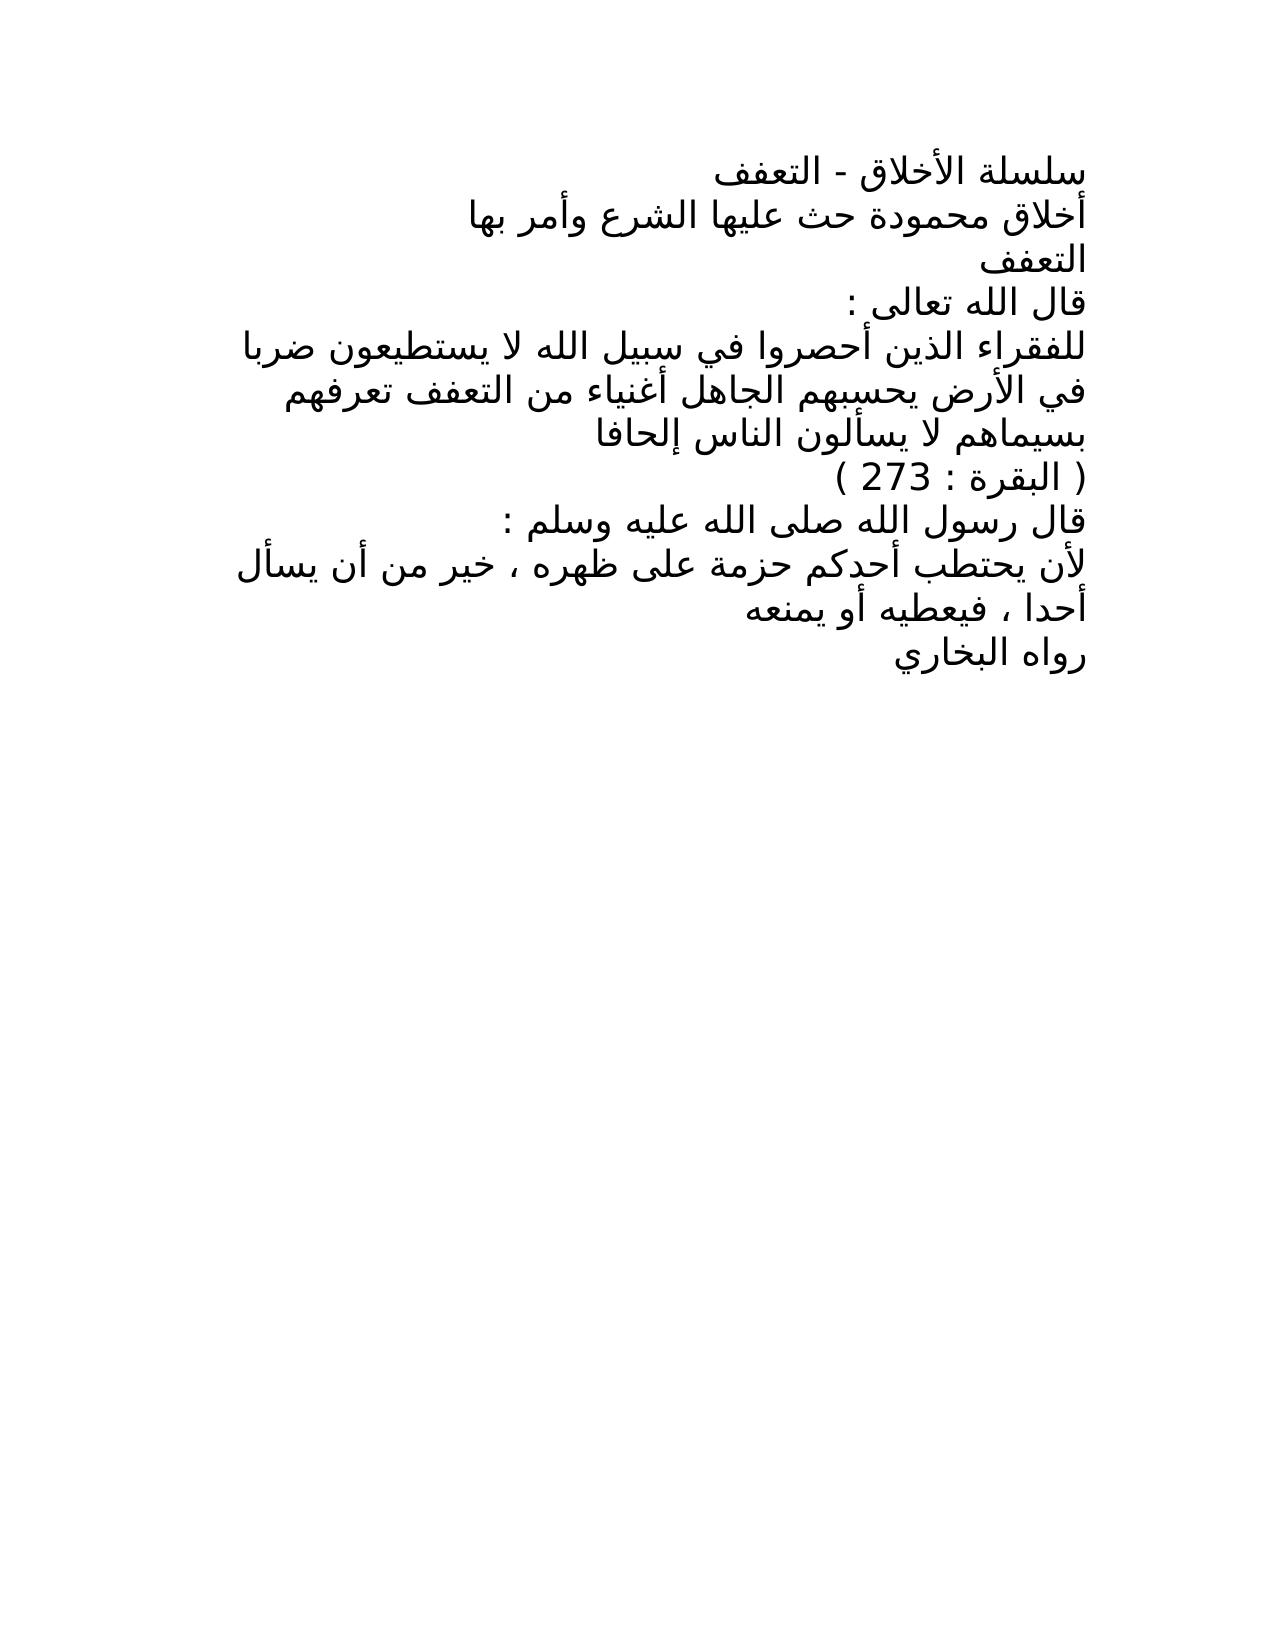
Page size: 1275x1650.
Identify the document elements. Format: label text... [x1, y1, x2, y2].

text للفقراء الذين أحصروا في سبيل الله لا يستطيعون ضربا في الأرض يحسبهم الجاهل أغنياء من التعفف تعرفهم بسيماهم لا يسألون الناس إلحافا [187, 324, 1087, 456]
text رواه البخاري [187, 630, 1087, 674]
text قال الله تعالى : [187, 281, 1087, 324]
text لأن يحتطب أحدكم حزمة على ظهره ، خير من أن يسأل أحدا ، فيعطيه أو يمنعه [187, 543, 1087, 630]
text سلسلة الأخلاق - التعفف [187, 150, 1087, 194]
text ( البقرة : 273 ) [187, 456, 1087, 499]
text أخلاق محمودة حث عليها الشرع وأمر بها [187, 194, 1087, 237]
text قال رسول الله صلى الله عليه وسلم : [187, 499, 1087, 543]
text التعفف [187, 237, 1087, 281]
